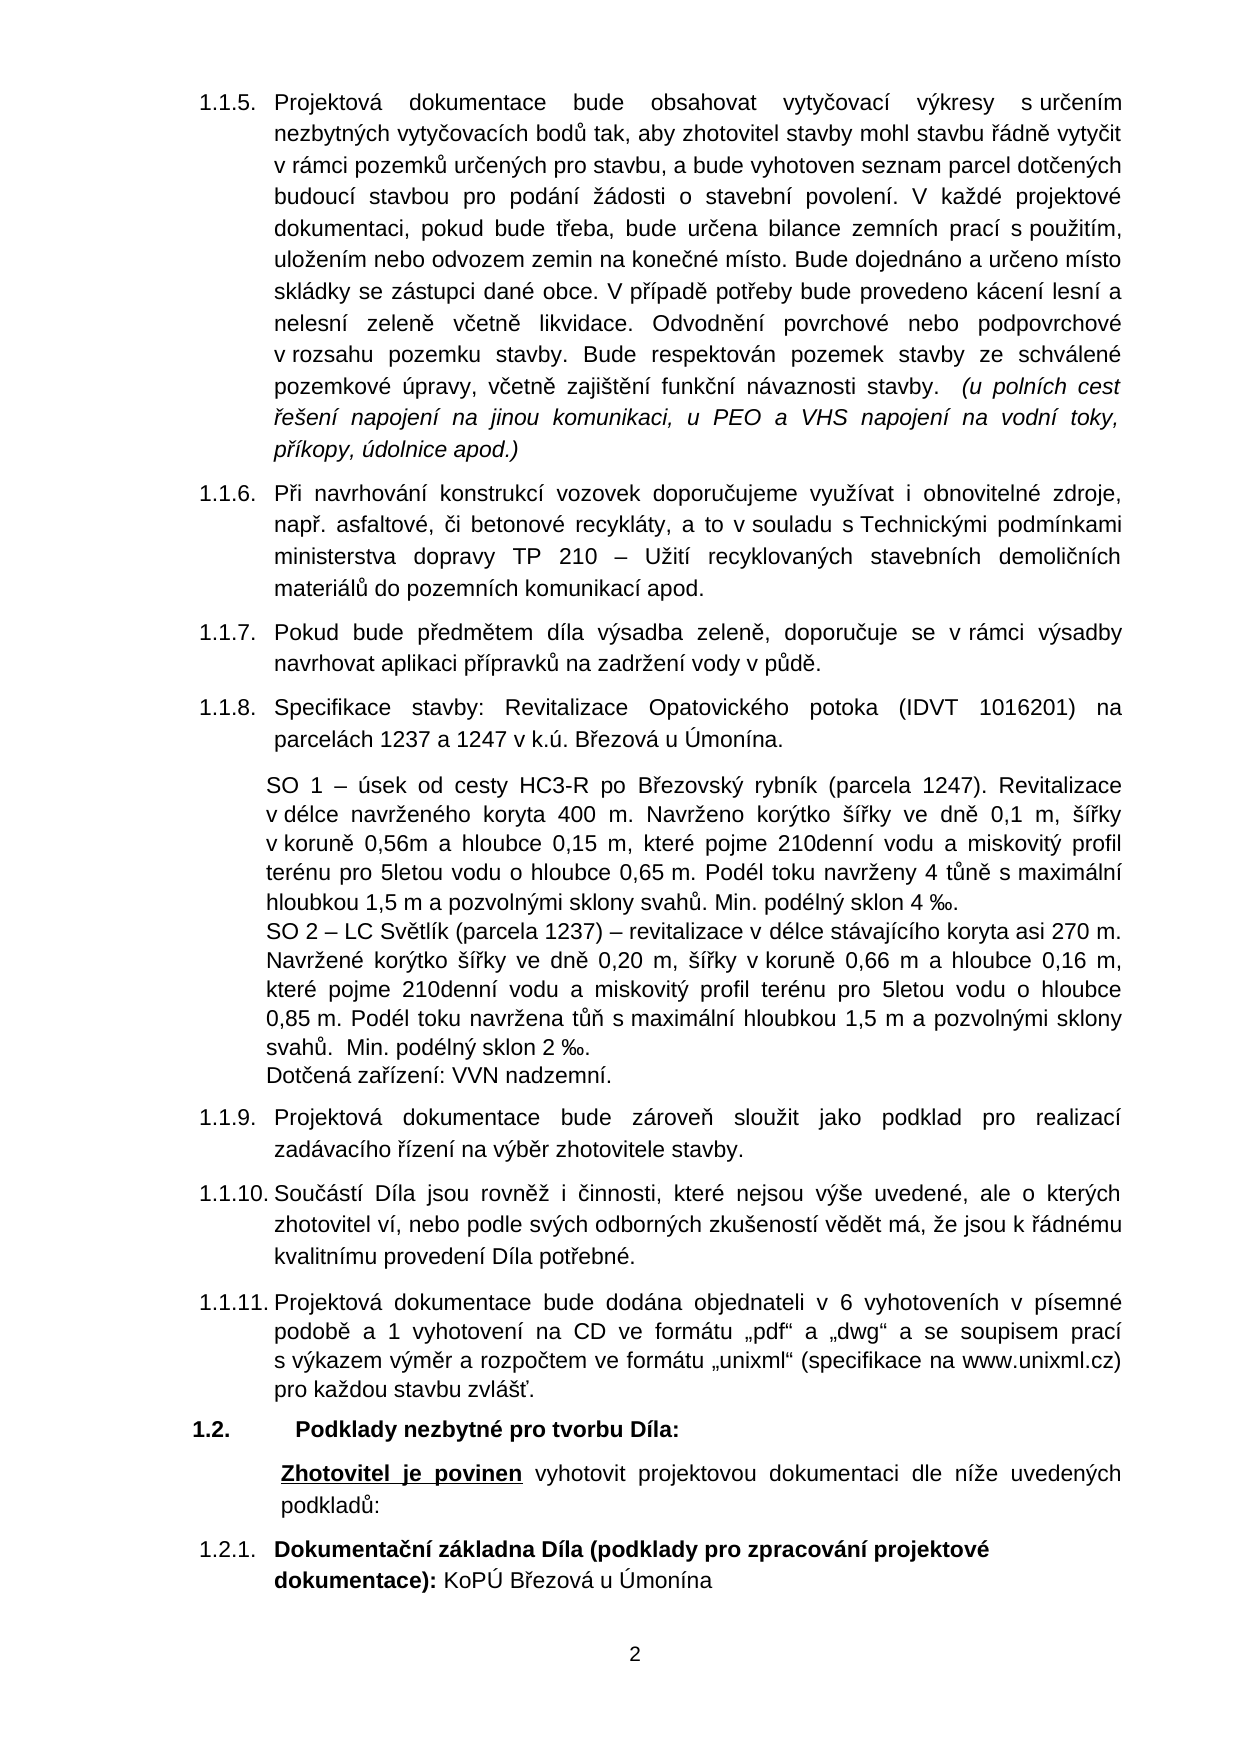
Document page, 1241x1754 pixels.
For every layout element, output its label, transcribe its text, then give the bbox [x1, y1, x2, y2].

list Podklady nezbytné pro tvorbu Díla: [192, 1416, 1122, 1443]
list Pokud bude předmětem díla výsadba zeleně, doporučuje se v rámci výsadby navrhovat aplikaci přípravků na zadržení vody v půdě. [199, 619, 1122, 677]
list SO 2 – LC Světlík (parcela 1237) – revitalizace v délce stávajícího koryta asi 270 m. Navržené korýtko šířky ve dně 0,20 m, šířky v koruně 0,66 m a hloubce 0,16 m, které pojme 210denní vodu a miskovitý profil terénu pro 5letou vodu o hloubce 0,85 m. Podél toku navržena tůň s maximální hloubkou 1,5 m a pozvolnými sklony svahů. Min. podélný sklon 2 ‰. [223, 916, 1122, 1062]
list Specifikace stavby: Revitalizace Opatovického potoka (IDVT 1016201) na parcelách 1237 a 1247 v k.ú. Březová u Úmonína. [199, 694, 1122, 752]
list SO 1 – úsek od cesty HC3-R po Březovský rybník (parcela 1247). Revitalizace v délce navrženého koryta 400 m. Navrženo korýtko šířky ve dně 0,1 m, šířky v koruně 0,56m a hloubce 0,15 m, které pojme 210denní vodu a miskovitý profil terénu pro 5letou vodu o hloubce 0,65 m. Podél toku navrženy 4 tůně s maximální hloubkou 1,5 m a pozvolnými sklony svahů. Min. podélný sklon 4 ‰. [223, 770, 1122, 916]
list Dotčená zařízení: VVN nadzemní. [223, 1062, 1122, 1088]
list Při navrhování konstrukcí vozovek doporučujeme využívat i obnovitelné zdroje, např. asfaltové, či betonové recykláty, a to v souladu s Technickými podmínkami ministerstva dopravy TP 210 – Užití recyklovaných stavebních demoličních materiálů do pozemních komunikací apod. [199, 480, 1122, 601]
list Projektová dokumentace bude dodána objednateli v 6 vyhotoveních v písemné podobě a 1 vyhotovení na CD ve formátu „pdf“ a „dwg“ a se soupisem prací s výkazem výměr a rozpočtem ve formátu „unixml“ (specifikace na www.unixml.cz) pro každou stavbu zvlášť. [199, 1287, 1122, 1404]
list Zhotovitel je povinen vyhotovit projektovou dokumentaci dle níže uvedených podkladů: [281, 1460, 1122, 1518]
list Součástí Díla jsou rovněž i činnosti, které nejsou výše uvedené, ale o kterých zhotovitel ví, nebo podle svých odborných zkušeností vědět má, že jsou k řádnému kvalitnímu provedení Díla potřebné. [199, 1180, 1122, 1269]
list Projektová dokumentace bude zároveň sloužit jako podklad pro realizací zadávacího řízení na výběr zhotovitele stavby. [199, 1104, 1122, 1162]
list Dokumentační základna Díla (podklady pro zpracování projektové dokumentace): KoPÚ Březová u Úmonína [199, 1536, 1122, 1594]
list Projektová dokumentace bude obsahovat vytyčovací výkresy s určením nezbytných vytyčovacích bodů tak, aby zhotovitel stavby mohl stavbu řádně vytyčit v rámci pozemků určených pro stavbu, a bude vyhotoven seznam parcel dotčených budoucí stavbou pro podání žádosti o stavební povolení. V každé projektové dokumentaci, pokud bude třeba, bude určena bilance zemních prací s použitím, uložením nebo odvozem zemin na konečné místo. Bude dojednáno a určeno místo skládky se zástupci dané obce. V případě potřeby bude provedeno kácení lesní a nelesní zeleně včetně likvidace. Odvodnění povrchové nebo podpovrchové v rozsahu pozemku stavby. Bude respektován pozemek stavby ze schválené pozemkové úpravy, včetně zajištění funkční návaznosti stavby. (u polních cest řešení napojení na jinou komunikaci, u PEO a VHS napojení na vodní toky, příkopy, údolnice apod.) [199, 89, 1122, 462]
